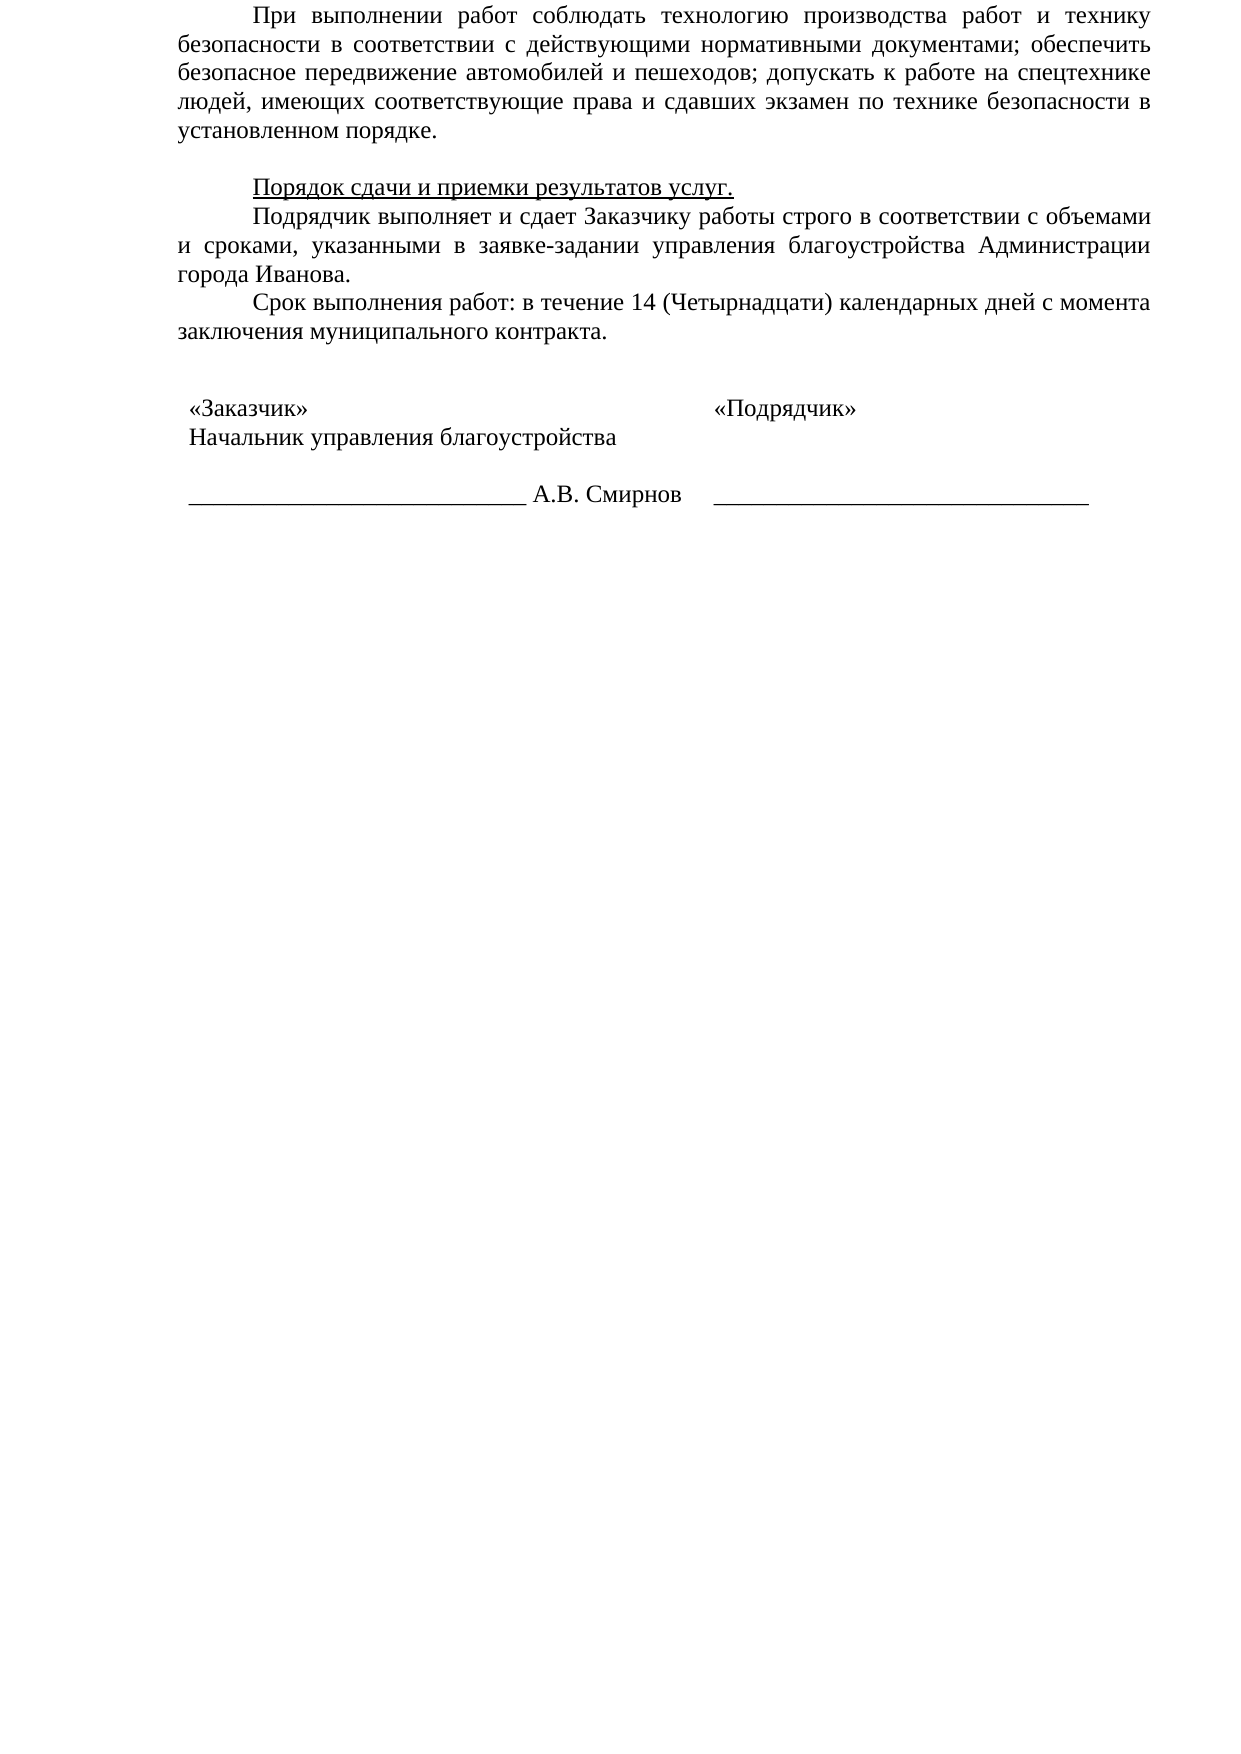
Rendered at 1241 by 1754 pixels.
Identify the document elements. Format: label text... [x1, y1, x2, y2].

text Подрядчик выполняет и сдает Заказчику работы строго в соответствии с объемами и сроками, указанными в заявке-задании управления благоустройства Администрации города Иванова. [177, 201, 1152, 287]
table_header «Заказчик» Начальник управления благоустройства ___________________________ А.В. Смирнов [177, 393, 702, 537]
text Срок выполнения работ: в течение 14 (Четырнадцати) календарных дней с момента заключения муниципального контракта. [177, 287, 1152, 345]
table_header «Подрядчик» ______________________________ [702, 393, 1163, 537]
text Порядок сдачи и приемки результатов услуг. [177, 172, 1152, 201]
text При выполнении работ соблюдать технологию производства работ и технику безопасности в соответствии с действующими нормативными документами; обеспечить безопасное передвижение автомобилей и пешеходов; допускать к работе на спецтехнике людей, имеющих соответствующие права и сдавших экзамен по технике безопасности в установленном порядке. [177, 0, 1152, 144]
